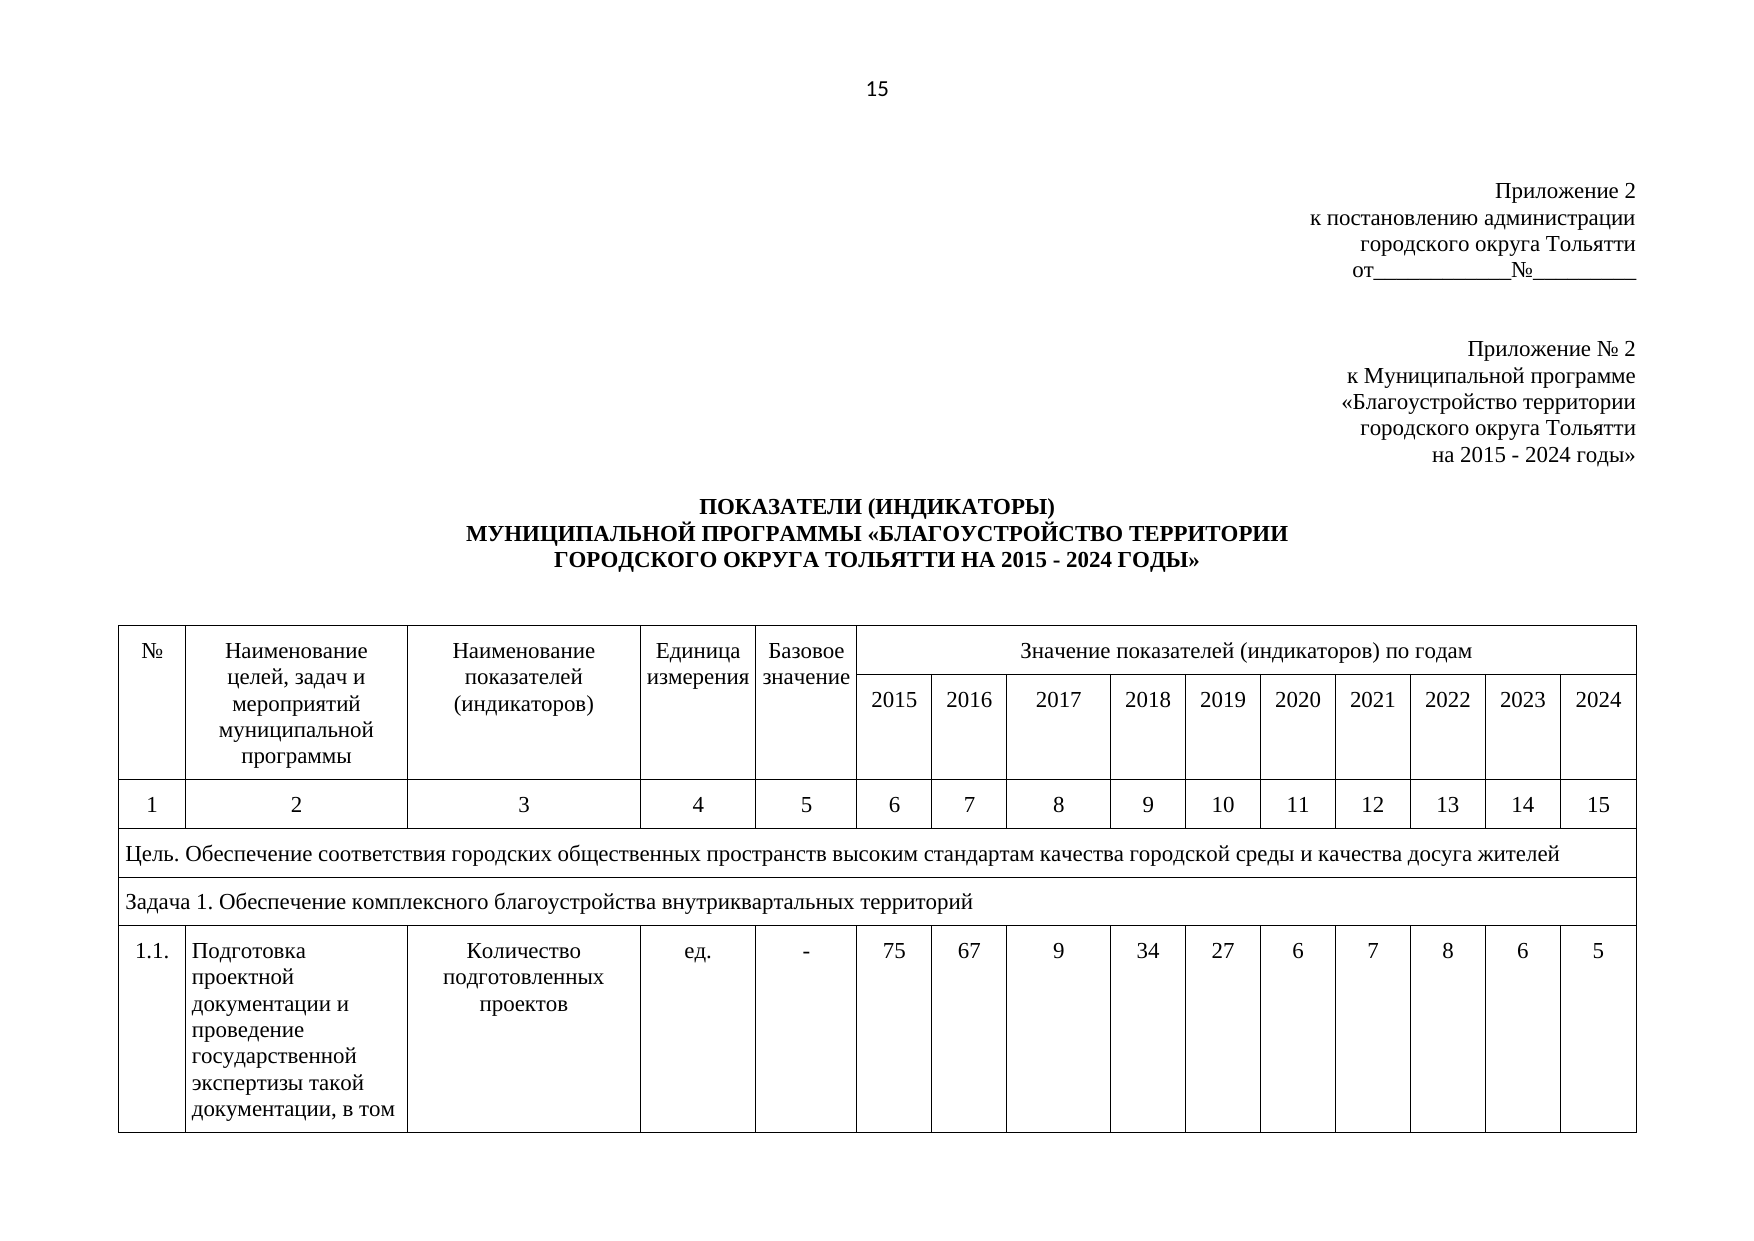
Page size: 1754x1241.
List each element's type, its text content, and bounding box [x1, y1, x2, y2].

table_cell 3 [408, 780, 640, 828]
table_cell 10 [1186, 780, 1260, 828]
table_cell 27 [1186, 926, 1260, 1132]
table_cell 2021 [1336, 675, 1410, 779]
table_cell 7 [1336, 926, 1410, 1132]
table_cell 2 [186, 780, 407, 828]
table_cell 7 [932, 780, 1006, 828]
table_cell 75 [857, 926, 931, 1132]
table_cell 6 [1486, 926, 1560, 1132]
table_header Значение показателей (индикаторов) по годам [857, 626, 1636, 674]
table_header Наименование целей, задач и мероприятий муниципальной программы [186, 626, 407, 779]
table_cell 14 [1486, 780, 1560, 828]
title ПОКАЗАТЕЛИ (ИНДИКАТОРЫ) [118, 493, 1636, 520]
table_cell 2015 [857, 675, 931, 779]
table_cell 2016 [932, 675, 1006, 779]
table_cell Цель. Обеспечение соответствия городских общественных пространств высоким стандартам качества городской среды и качества досуга жителей [119, 829, 1636, 877]
text городского округа Тольятти [118, 414, 1636, 441]
table_cell 2024 [1561, 675, 1636, 779]
table_cell 1 [119, 780, 185, 828]
text «Благоустройство территории [118, 388, 1636, 414]
table_cell 9 [1007, 926, 1110, 1132]
table_cell 8 [1411, 926, 1485, 1132]
table_cell 2017 [1007, 675, 1110, 779]
table_cell 34 [1111, 926, 1185, 1132]
table_cell 4 [641, 780, 755, 828]
table_cell 9 [1111, 780, 1185, 828]
table_cell 8 [1007, 780, 1110, 828]
table_header Наименование показателей (индикаторов) [408, 626, 640, 779]
table_cell 11 [1261, 780, 1335, 828]
table_cell 5 [1561, 926, 1636, 1132]
table_cell 2022 [1411, 675, 1485, 779]
table_cell 2019 [1186, 675, 1260, 779]
table_cell 6 [857, 780, 931, 828]
table_cell 12 [1336, 780, 1410, 828]
table_cell 2020 [1261, 675, 1335, 779]
table_cell 5 [756, 780, 856, 828]
table_header Единица измерения [641, 626, 755, 779]
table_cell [408, 926, 640, 1132]
table_cell 2018 [1111, 675, 1185, 779]
table_cell ед. [641, 926, 755, 1132]
text Приложение 2 [118, 177, 1636, 203]
text к постановлению администрации [118, 203, 1636, 230]
table_cell 6 [1261, 926, 1335, 1132]
table_cell 15 [1561, 780, 1636, 828]
text к Муниципальной программе [118, 362, 1636, 388]
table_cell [186, 926, 407, 1132]
table_header Базовое значение [756, 626, 856, 779]
table_cell 13 [1411, 780, 1485, 828]
title МУНИЦИПАЛЬНОЙ ПРОГРАММЫ «БЛАГОУСТРОЙСТВО ТЕРРИТОРИИ [118, 520, 1636, 546]
text Приложение № 2 [118, 335, 1636, 362]
table_cell 67 [932, 926, 1006, 1132]
table_cell - [756, 926, 856, 1132]
text от____________№_________ [118, 256, 1636, 283]
title ГОРОДСКОГО ОКРУГА ТОЛЬЯТТИ НА 2015 - 2024 ГОДЫ» [118, 546, 1636, 572]
table_header № [119, 626, 185, 779]
text на 2015 - 2024 годы» [118, 441, 1636, 467]
table_cell 1.1. [119, 926, 185, 1132]
table_cell 2023 [1486, 675, 1560, 779]
table_cell Задача 1. Обеспечение комплексного благоустройства внутриквартальных территорий [119, 878, 1636, 925]
text городского округа Тольятти [118, 230, 1636, 256]
